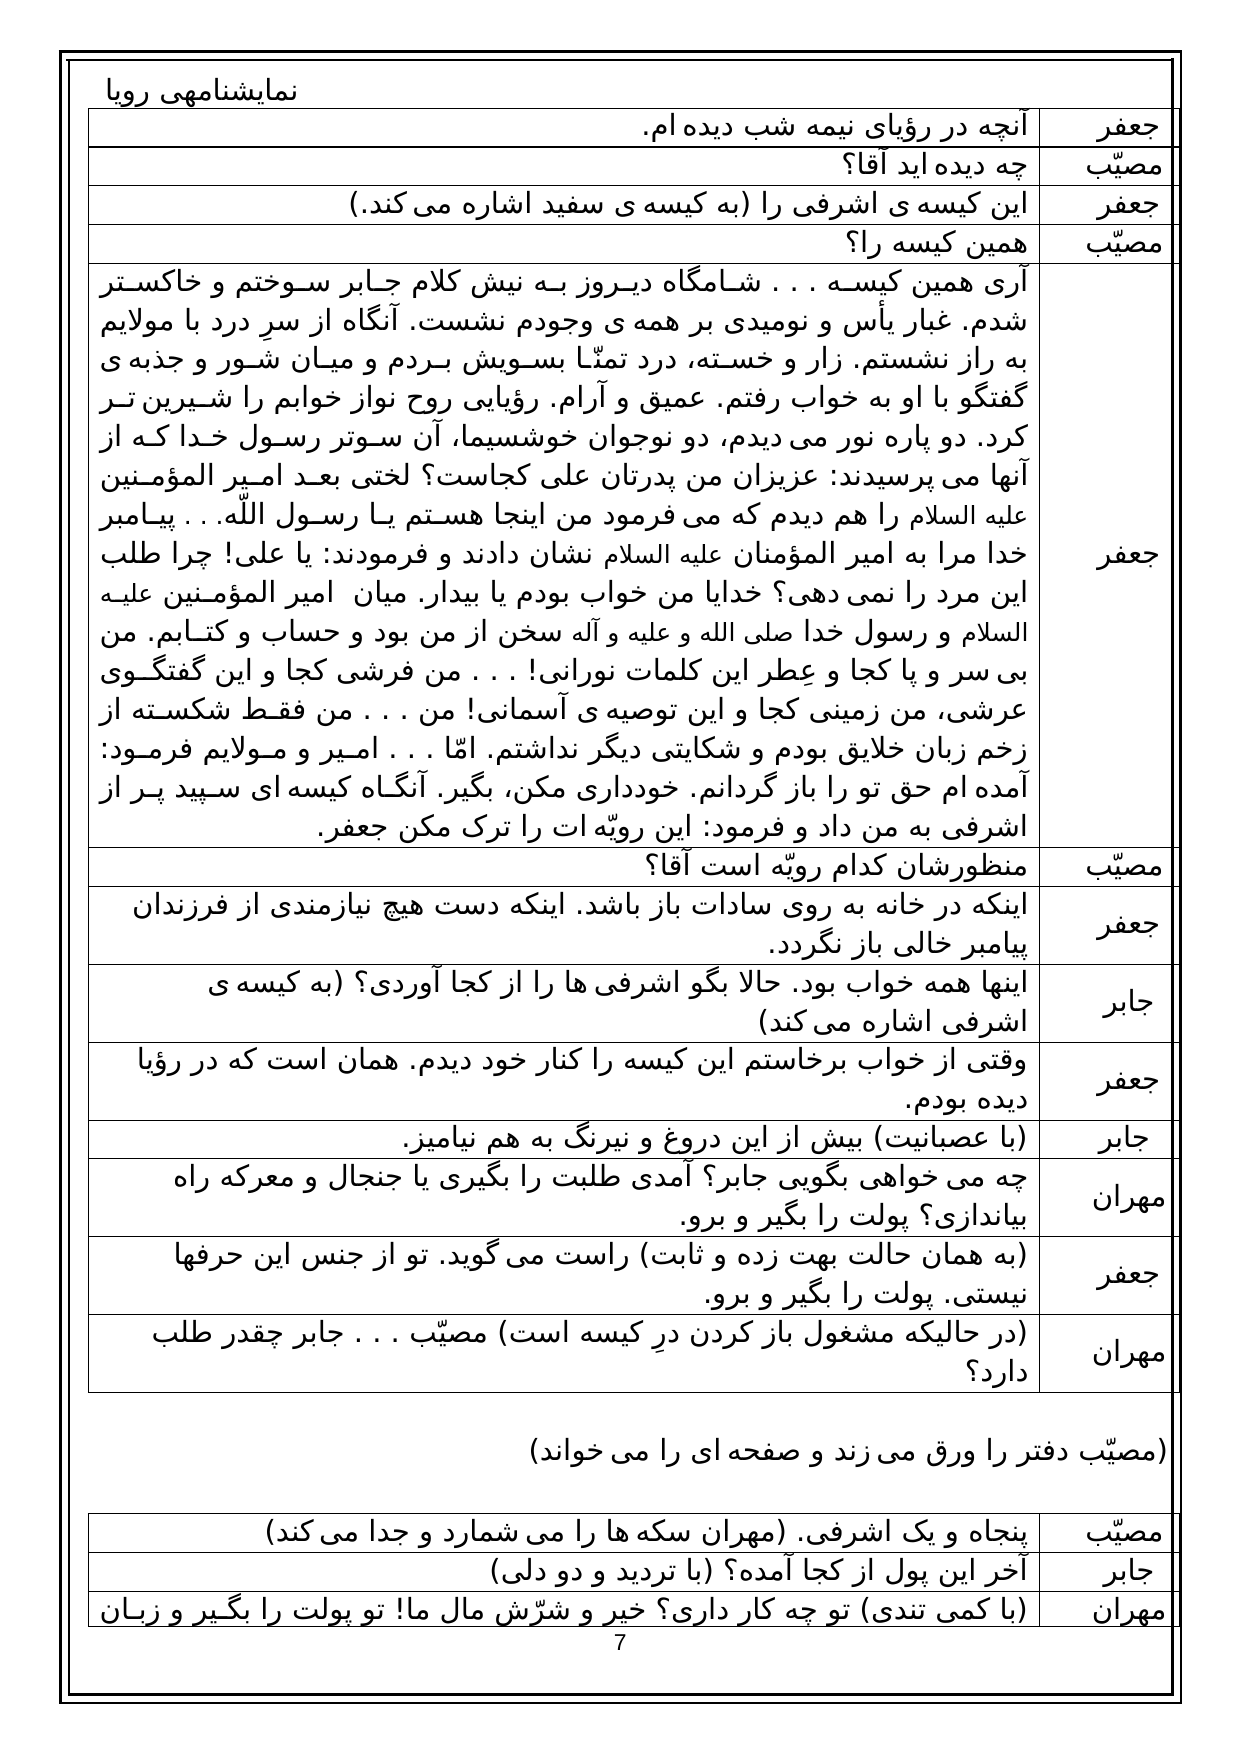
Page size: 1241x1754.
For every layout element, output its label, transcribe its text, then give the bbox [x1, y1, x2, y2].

table_cell (مصیّب دفتر را ورق می زند و صفحه ای را می خواند) [88, 1393, 1171, 1513]
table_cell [89, 1592, 1039, 1626]
table_cell (به همان حالت بهت زده و ثابت) راست می گوید. تو از جنس این حرفها نیستی. پولت را بگیر و برو. [89, 1237, 1039, 1314]
table_cell چه می خواهی بگویی جابر؟ آمدی طلبت را بگیری یا جنجال و معرکه راه بیاندازی؟ پولت را بگیر و برو. [89, 1159, 1039, 1236]
table_cell جعفر [1040, 1237, 1171, 1314]
table_cell وقتی از خواب برخاستم این کیسه را کنار خود دیدم. همان است که در رؤیا دیده بودم. [89, 1043, 1039, 1119]
table_cell (در حالیکه مشغول باز کردن درِ کیسه است) مصیّب . . . جابر چقدر طلب دارد؟ [89, 1315, 1039, 1392]
table_cell پنجاه و یک اشرفی. (مهران سکه ها را می شمارد و جدا می کند) [89, 1514, 1039, 1552]
table_cell جعفر [1040, 264, 1171, 847]
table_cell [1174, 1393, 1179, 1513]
table_cell چه دیده اید آقا؟ [89, 148, 1039, 185]
table_cell جابر [1040, 1553, 1171, 1591]
table_cell مصیّب [1040, 848, 1171, 886]
table_cell مهران [1040, 1592, 1171, 1626]
table_cell مصیّب [1040, 148, 1171, 185]
table_cell جعفر [1040, 186, 1171, 224]
table_cell (با عصبانیت) بیش از این دروغ و نیرنگ به هم نیامیز. [89, 1121, 1039, 1158]
table_cell اینکه در خانه به روی سادات باز باشد. اینکه دست هیچ نیازمندی از فرزندان پیامبر خالی باز نگردد. [89, 887, 1039, 964]
table_cell جابر [1040, 965, 1171, 1042]
table_cell آنچه در رؤیای نیمه شب دیده ام. [89, 109, 1039, 146]
table_cell جابر [1040, 1121, 1171, 1158]
table_cell جعفر [1040, 109, 1171, 146]
table_cell اینها همه خواب بود. حالا بگو اشرفی ها را از کجا آوردی؟ (به کیسه ی اشرفی اشاره می کند) [89, 965, 1039, 1042]
table_cell همین کیسه را؟ [89, 225, 1039, 263]
table_cell مهران [1040, 1315, 1171, 1392]
table_cell آخر این پول از کجا آمده؟ (با تردید و دو دلی) [89, 1553, 1039, 1591]
table_cell مهران [1040, 1159, 1171, 1236]
table_cell جعفر [1040, 1043, 1171, 1119]
table_cell این کیسه ی اشرفی را (به کیسه ی سفید اشاره می کند.) [89, 186, 1039, 224]
table_cell جعفر [1040, 887, 1171, 964]
table_cell مصیّب [1040, 1514, 1171, 1552]
table_cell آری همین کیسه . . . شامگاه دیروز به نیش کلام جابر سوختم و خاکستر شدم. غبار یأس و نومیدی بر همه ی وجودم نشست. آنگاه از سرِ درد با مولایم به راز نشستم. زار و خسته، درد تمنّا بسویش بردم و میان شور و جذبه ی گفتگو با او به خواب رفتم. عمیق و آرام. رؤیایی روح نواز خوابم را شیرین تر کرد. دو پاره نور می دیدم، دو نوجوان خوشسیما، آن سوتر رسول خدا که از آنها می پرسیدند: عزیزان من پدرتان علی کجاست؟ لختی بعد امیر المؤمنین علیه السلام را هم دیدم که می فرمود من اینجا هستم یا رسول اللّه. . . پیامبر خدا مرا به امیر المؤمنان علیه السلام نشان دادند و فرمودند: یا علی! چرا طلب این مرد را نمی دهی؟ خدایا من خواب بودم یا بیدار. میان امیر المؤمنین علیه السلام و رسول خدا صلی الله و علیه و آله سخن از من بود و حساب و کتابم. من بی سر و پا کجا و عِطر این کلمات نورانی! . . . من فرشی کجا و این گفتگوی عرشی، من زمینی کجا و این توصیه ی آسمانی! من . . . من فقط شکسته از زخم زبان خلایق بودم و شکایتی دیگر نداشتم. امّا . . . امیر و مولایم فرمود: آمده ام حق تو را باز گردانم. خودداری مکن، بگیر. آنگاه کیسه ای سپید پر از اشرفی به من داد و فرمود: این رویّه ات را ترک مکن جعفر. [89, 264, 1039, 847]
table_cell منظورشان کدام رویّه است آقا؟ [89, 848, 1039, 886]
table_cell مصیّب [1040, 225, 1171, 263]
